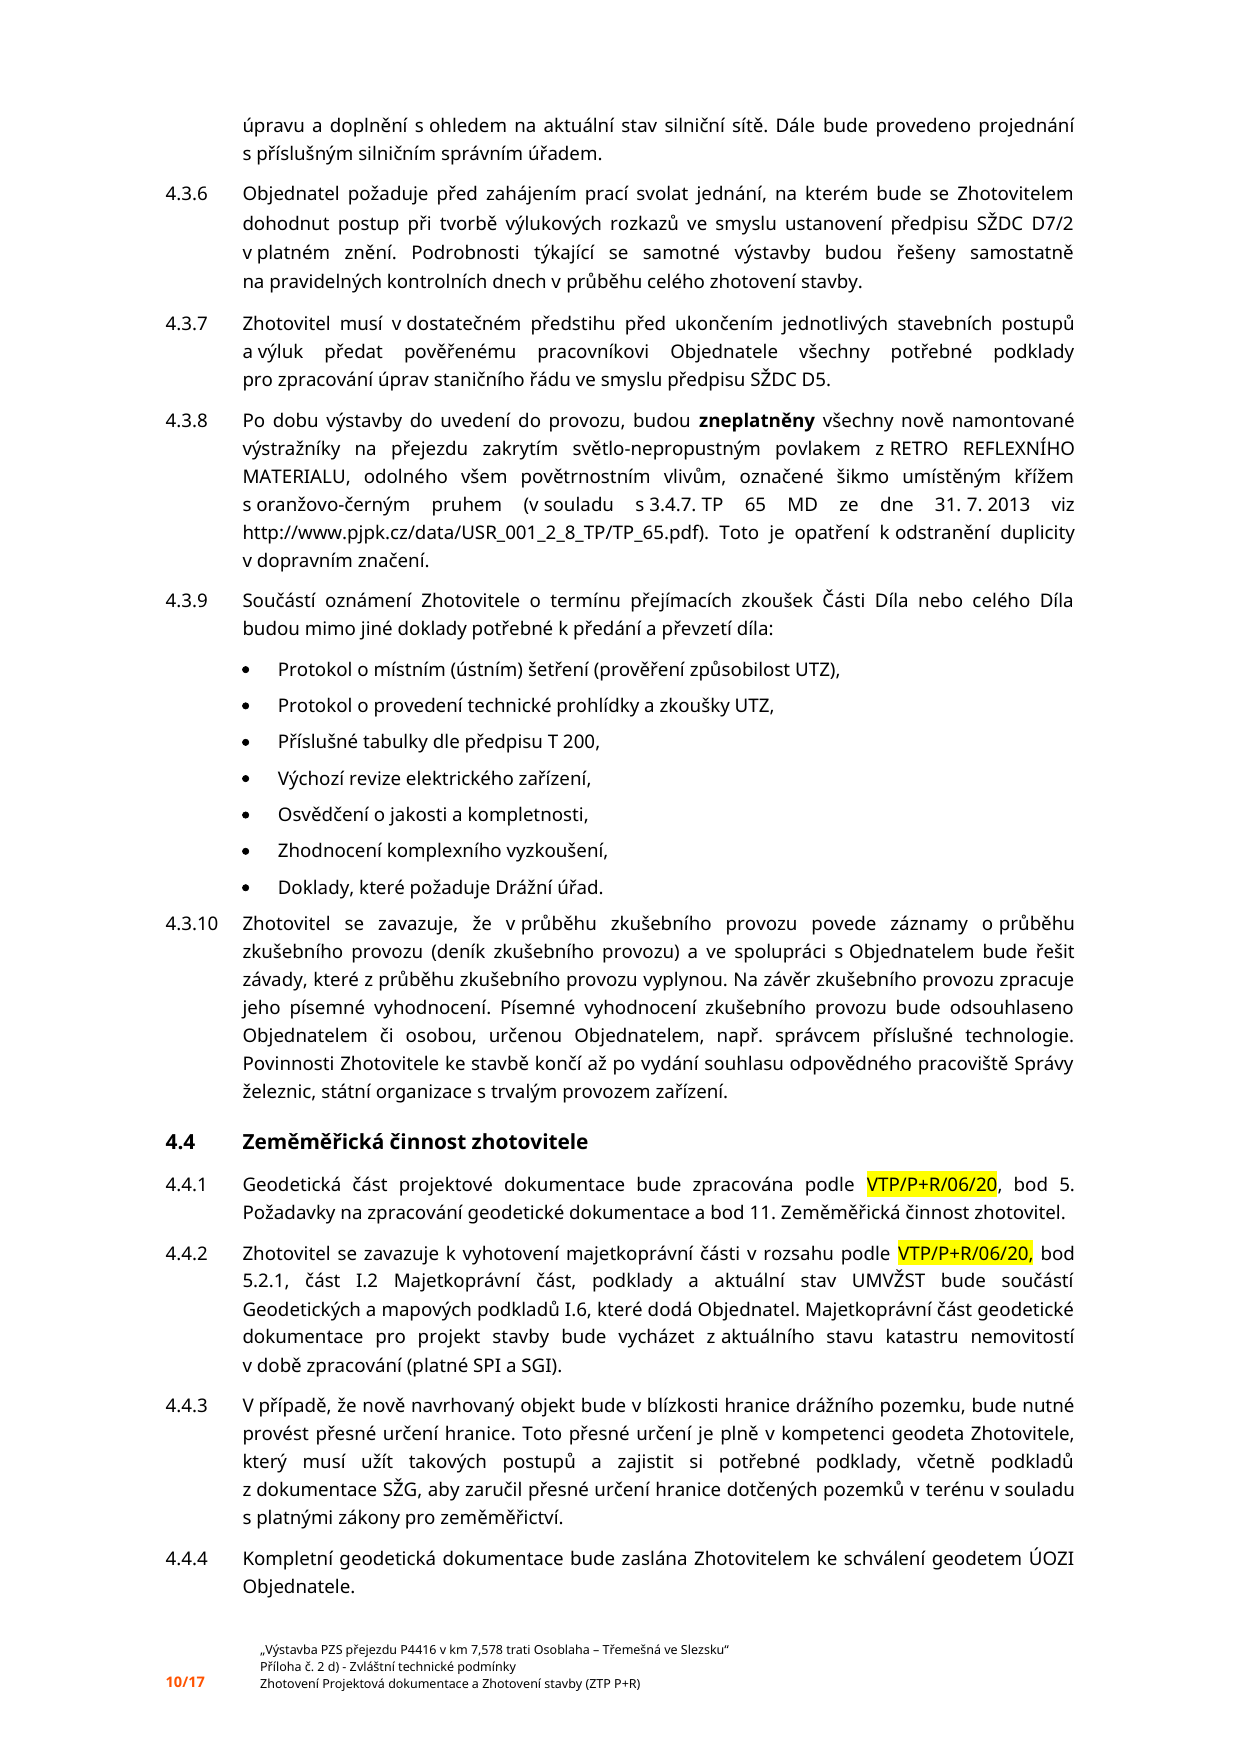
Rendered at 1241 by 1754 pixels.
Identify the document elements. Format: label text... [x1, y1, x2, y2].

text Zhodnocení komplexního vyzkoušení, [242, 838, 1075, 863]
text Zeměměřická činnost zhotovitele [165, 1127, 1075, 1156]
text Zhotovitel se zavazuje, že v průběhu zkušebního provozu povede záznamy o průběhu zkušebního provozu (deník zkušebního provozu) a ve spolupráci s Objednatelem bude řešit závady, které z průběhu zkušebního provozu vyplynou. Na závěr zkušebního provozu zpracuje jeho písemné vyhodnocení. Písemné vyhodnocení zkušebního provozu bude odsouhlaseno Objednatelem či osobou, určenou Objednatelem, např. správcem příslušné technologie. Povinnosti Zhotovitele ke stavbě končí až po vydání souhlasu odpovědného pracoviště Správy železnic, státní organizace s trvalým provozem zařízení. [165, 911, 1075, 1104]
text Součástí oznámení Zhotovitele o termínu přejímacích zkoušek Části Díla nebo celého Díla budou mimo jiné doklady potřebné k předání a převzetí díla: [165, 587, 1075, 641]
text Geodetická část projektové dokumentace bude zpracována podle VTP/P+R/06/20, bod 5. Požadavky na zpracování geodetické dokumentace a bod 11. Zeměměřická činnost zhotovitel. [165, 1171, 1075, 1225]
text Doklady, které požaduje Drážní úřad. [242, 874, 1075, 900]
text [165, 112, 1075, 166]
text V případě, že nově navrhovaný objekt bude v blízkosti hranice drážního pozemku, bude nutné provést přesné určení hranice. Toto přesné určení je plně v kompetenci geodeta Zhotovitele, který musí užít takových postupů a zajistit si potřebné podklady, včetně podkladů z dokumentace SŽG, aby zaručil přesné určení hranice dotčených pozemků v terénu v souladu s platnými zákony pro zeměměřictví. [165, 1392, 1075, 1530]
text Osvědčení o jakosti a kompletnosti, [242, 801, 1075, 827]
text Protokol o provedení technické prohlídky a zkoušky UTZ, [242, 692, 1075, 718]
text Příslušné tabulky dle předpisu T 200, [242, 729, 1075, 754]
text Po dobu výstavby do uvedení do provozu, budou zneplatněny všechny nově namontované výstražníky na přejezdu zakrytím světlo-nepropustným povlakem z RETRO REFLEXNÍHO MATERIALU, odolného všem povětrnostním vlivům, označené šikmo umístěným křížem s oranžovo-černým pruhem (v souladu s 3.4.7. TP 65 MD ze dne 31. 7. 2013 viz http://www.pjpk.cz/data/USR_001_2_8_TP/TP_65.pdf). Toto je opatření k odstranění duplicity v dopravním značení. [165, 407, 1075, 572]
text Objednatel požaduje před zahájením prací svolat jednání, na kterém bude se Zhotovitelem dohodnut postup při tvorbě výlukových rozkazů ve smyslu ustanovení předpisu SŽDC D7/2 v platném znění. Podrobnosti týkající se samotné výstavby budou řešeny samostatně na pravidelných kontrolních dnech v průběhu celého zhotovení stavby. [165, 181, 1075, 294]
text Protokol o místním (ústním) šetření (prověření způsobilost UTZ), [242, 656, 1075, 682]
text Výchozí revize elektrického zařízení, [242, 765, 1075, 791]
text Kompletní geodetická dokumentace bude zaslána Zhotovitelem ke schválení geodetem ÚOZI Objednatele. [165, 1545, 1075, 1598]
text Zhotovitel se zavazuje k vyhotovení majetkoprávní části v rozsahu podle VTP/P+R/06/20, bod 5.2.1, část I.2 Majetkoprávní část, podklady a aktuální stav UMVŽST bude součástí Geodetických a mapových podkladů I.6, které dodá Objednatel. Majetkoprávní část geodetické dokumentace pro projekt stavby bude vycházet z aktuálního stavu katastru nemovitostí v době zpracování (platné SPI a SGI). [165, 1240, 1075, 1377]
text Zhotovitel musí v dostatečném předstihu před ukončením jednotlivých stavebních postupů a výluk předat pověřenému pracovníkovi Objednatele všechny potřebné podklady pro zpracování úprav staničního řádu ve smyslu předpisu SŽDC D5. [165, 310, 1075, 392]
